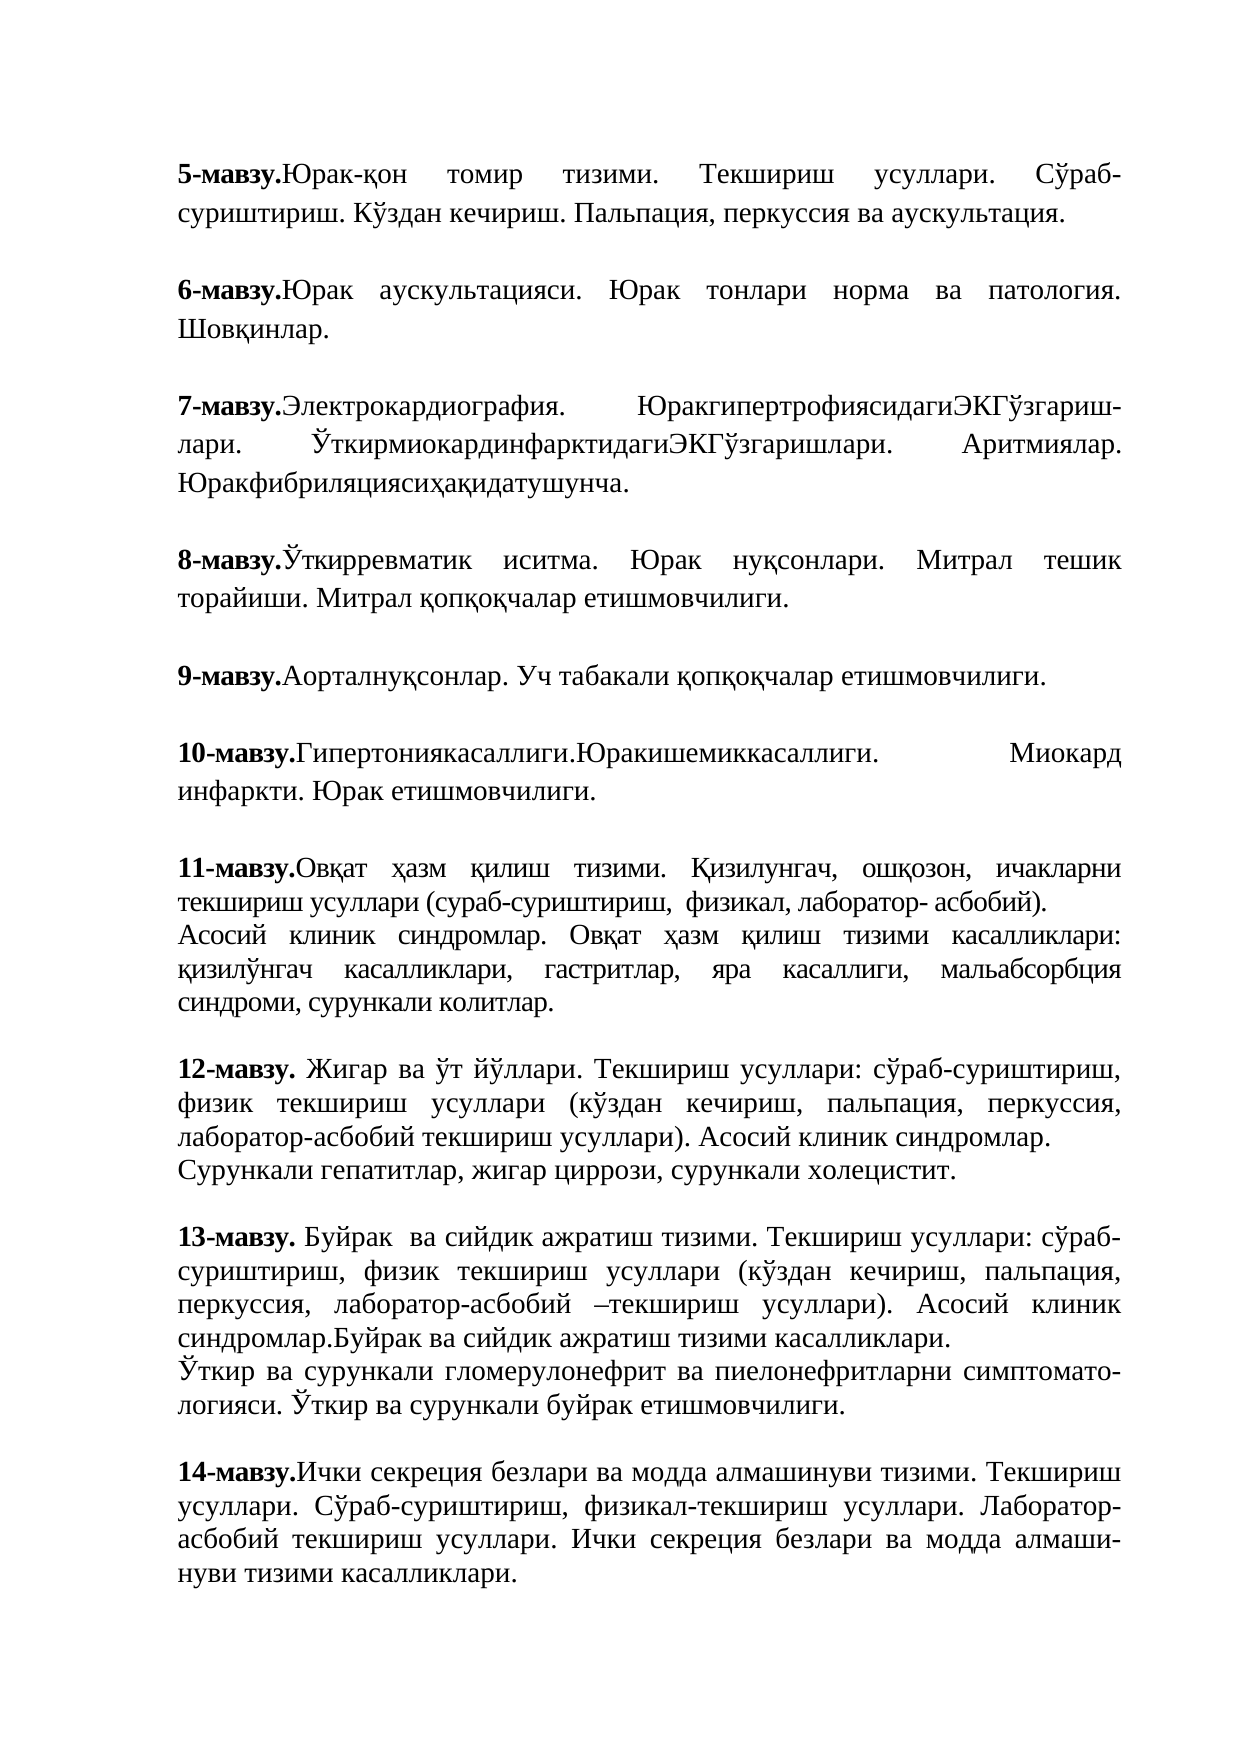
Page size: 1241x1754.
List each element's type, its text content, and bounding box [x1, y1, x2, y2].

text Асосий клиник синдромлар. Овқат ҳазм қилиш тизими касалликлари: қизилўнгач касалликлари, гастритлар, яра касаллиги, мальабсорбция синдроми, сурункали колитлар. [177, 917, 1122, 1018]
text 7-мавзу.Электрокардиография. ЮракгипертрофиясидагиЭКГўзгариш-лари. ЎткирмиокардинфарктидагиЭКГўзгаришлари. Аритмиялар. Юракфибриляциясиҳақидатушунча. [177, 388, 1122, 498]
text 12-мавзу. Жигар ва ўт йўллари. Текшириш усуллари: сўраб-суриштириш, физик текшириш усуллари (кўздан кечириш, пальпация, перкуссия, лаборатор-асбобий текшириш усуллари). Асосий клиник синдромлар. [177, 1052, 1122, 1152]
text 5-мавзу.Юрак-қон томир тизими. Текшириш усуллари. Сўраб- суриштириш. Кўздан кечириш. Пальпация, перкуссия ва аускультация. [177, 157, 1122, 229]
text 10-мавзу.Гипертониякасаллиги.Юракишемиккасаллиги. Миокард инфаркти. Юрак етишмовчилиги. [177, 735, 1122, 807]
text 13-мавзу. Буйрак ва сийдик ажратиш тизими. Текшириш усуллари: сўраб-суриштириш, физик текшириш усуллари (кўздан кечириш, пальпация, перкуссия, лаборатор-асбобий –текшириш усуллари). Асосий клиник синдромлар.Буйрак ва сийдик ажратиш тизими касалликлари. [177, 1219, 1122, 1353]
text 6-мавзу.Юрак аускультацияси. Юрак тонлари норма ва патология. Шовқинлар. [177, 272, 1122, 344]
text 9-мавзу.Аорталнуқсонлар. Уч табакали қопқоқчалар етишмовчилиги. [177, 658, 1122, 691]
text Сурункали гепатитлар, жигар циррози, сурункали холецистит. [177, 1152, 1122, 1186]
text 11-мавзу.Овқат ҳазм қилиш тизими. Қизилунгач, ошқозон, ичакларни текшириш усуллари (сураб-суриштириш, физикал, лаборатор- асбобий). [177, 850, 1122, 917]
text 14-мавзу.Ички секреция безлари ва модда алмашинуви тизими. Текшириш усуллари. Сўраб-суриштириш, физикал-текшириш усуллари. Лаборатор-асбобий текшириш усуллари. Ички секреция безлари ва модда алмаши-нуви тизими касалликлари. [177, 1454, 1122, 1588]
text 8-мавзу.Ўткирревматик иситма. Юрак нуқсонлари. Митрал тешик торайиши. Митрал қопқоқчалар етишмовчилиги. [177, 542, 1122, 614]
text Ўткир ва сурункали гломерулонефрит ва пиелонефритларни симптомато-логияси. Ўткир ва сурункали буйрак етишмовчилиги. [177, 1353, 1122, 1421]
